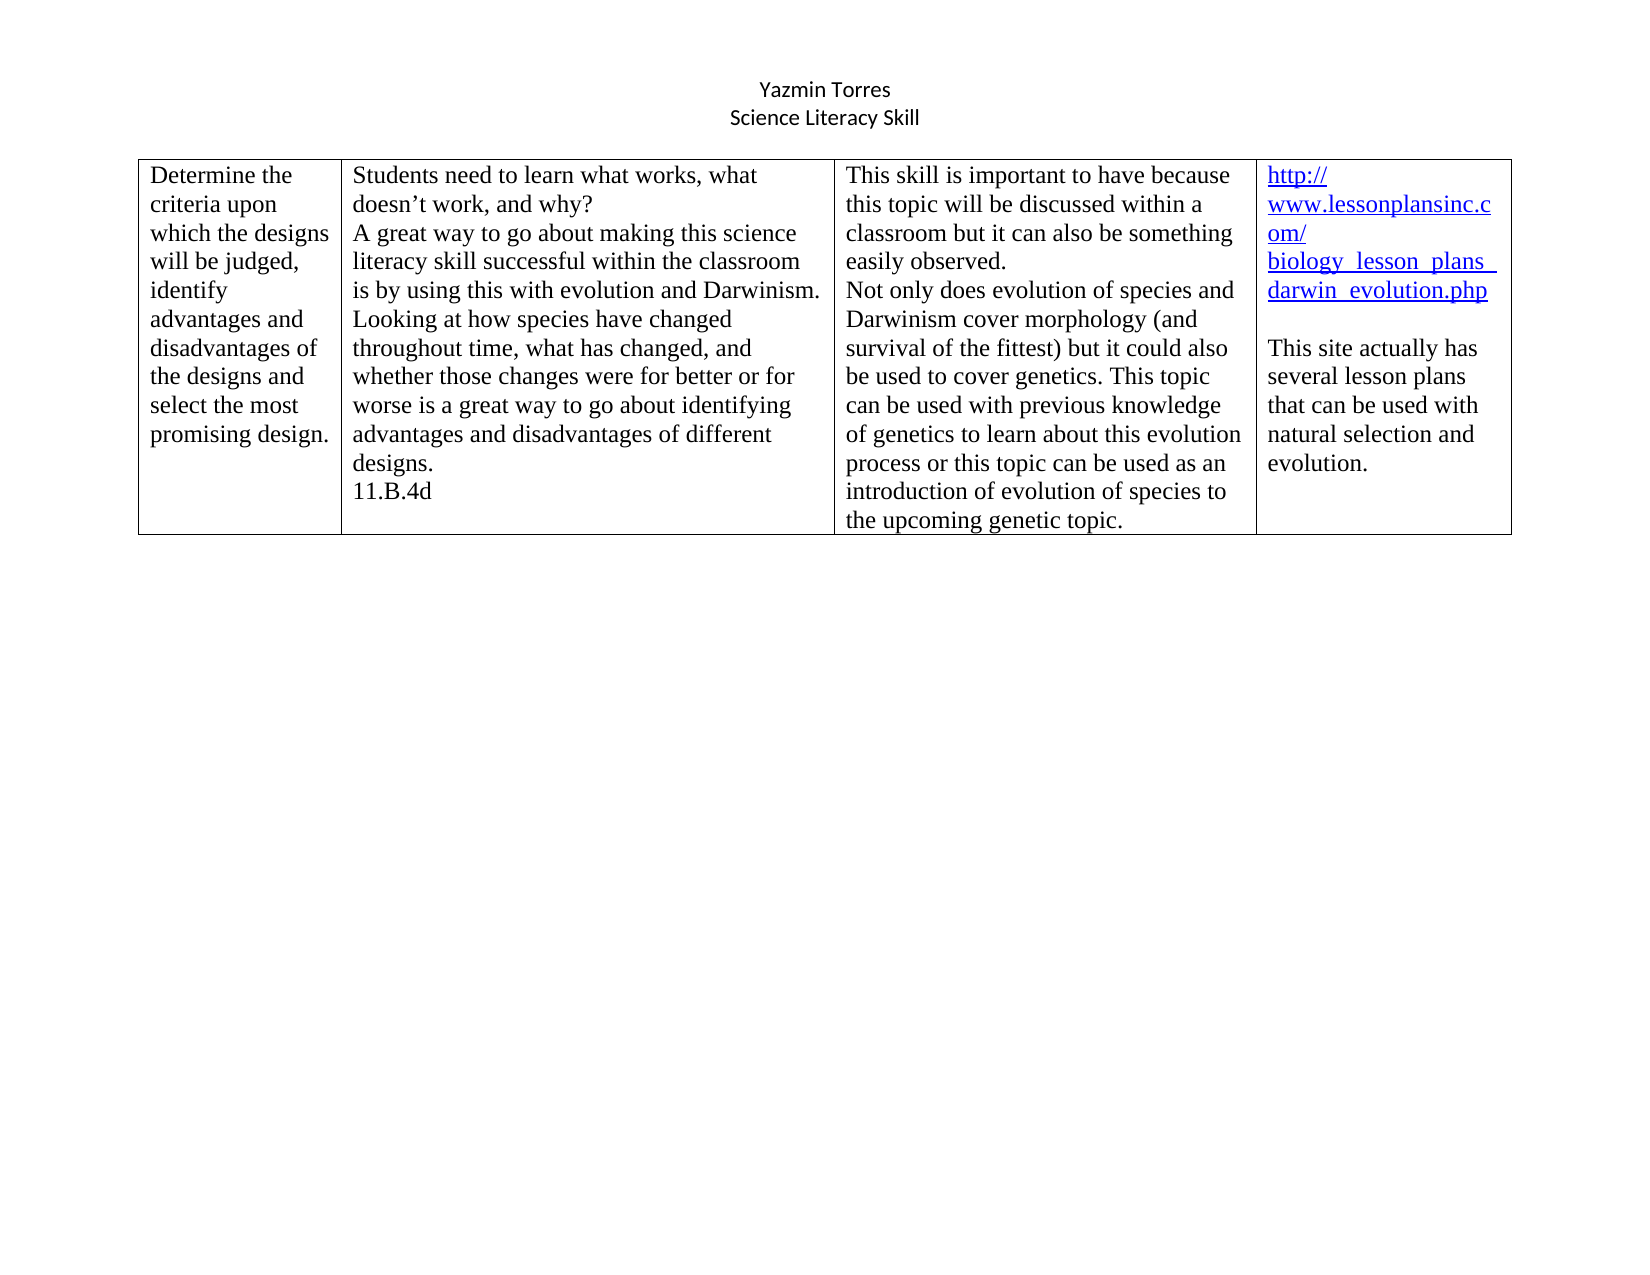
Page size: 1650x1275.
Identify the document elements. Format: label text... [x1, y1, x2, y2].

table_cell http://www.lessonplansinc.com/biology_lesson_plans_darwin_evolution.php This site actually has several lesson plans that can be used with natural selection and evolution. [1257, 160, 1511, 534]
table_cell Determine the criteria upon which the designs will be judged, identify advantages and disadvantages of the designs and select the most promising design. [139, 160, 341, 534]
table_cell Students need to learn what works, what doesn’t work, and why? A great way to go about making this science literacy skill successful within the classroom is by using this with evolution and Darwinism. Looking at how species have changed throughout time, what has changed, and whether those changes were for better or for worse is a great way to go about identifying advantages and disadvantages of different designs. 11.B.4d [342, 160, 834, 534]
table_cell This skill is important to have because this topic will be discussed within a classroom but it can also be something easily observed. Not only does evolution of species and Darwinism cover morphology (and survival of the fittest) but it could also be used to cover genetics. This topic can be used with previous knowledge of genetics to learn about this evolution process or this topic can be used as an introduction of evolution of species to the upcoming genetic topic. [835, 160, 1256, 534]
